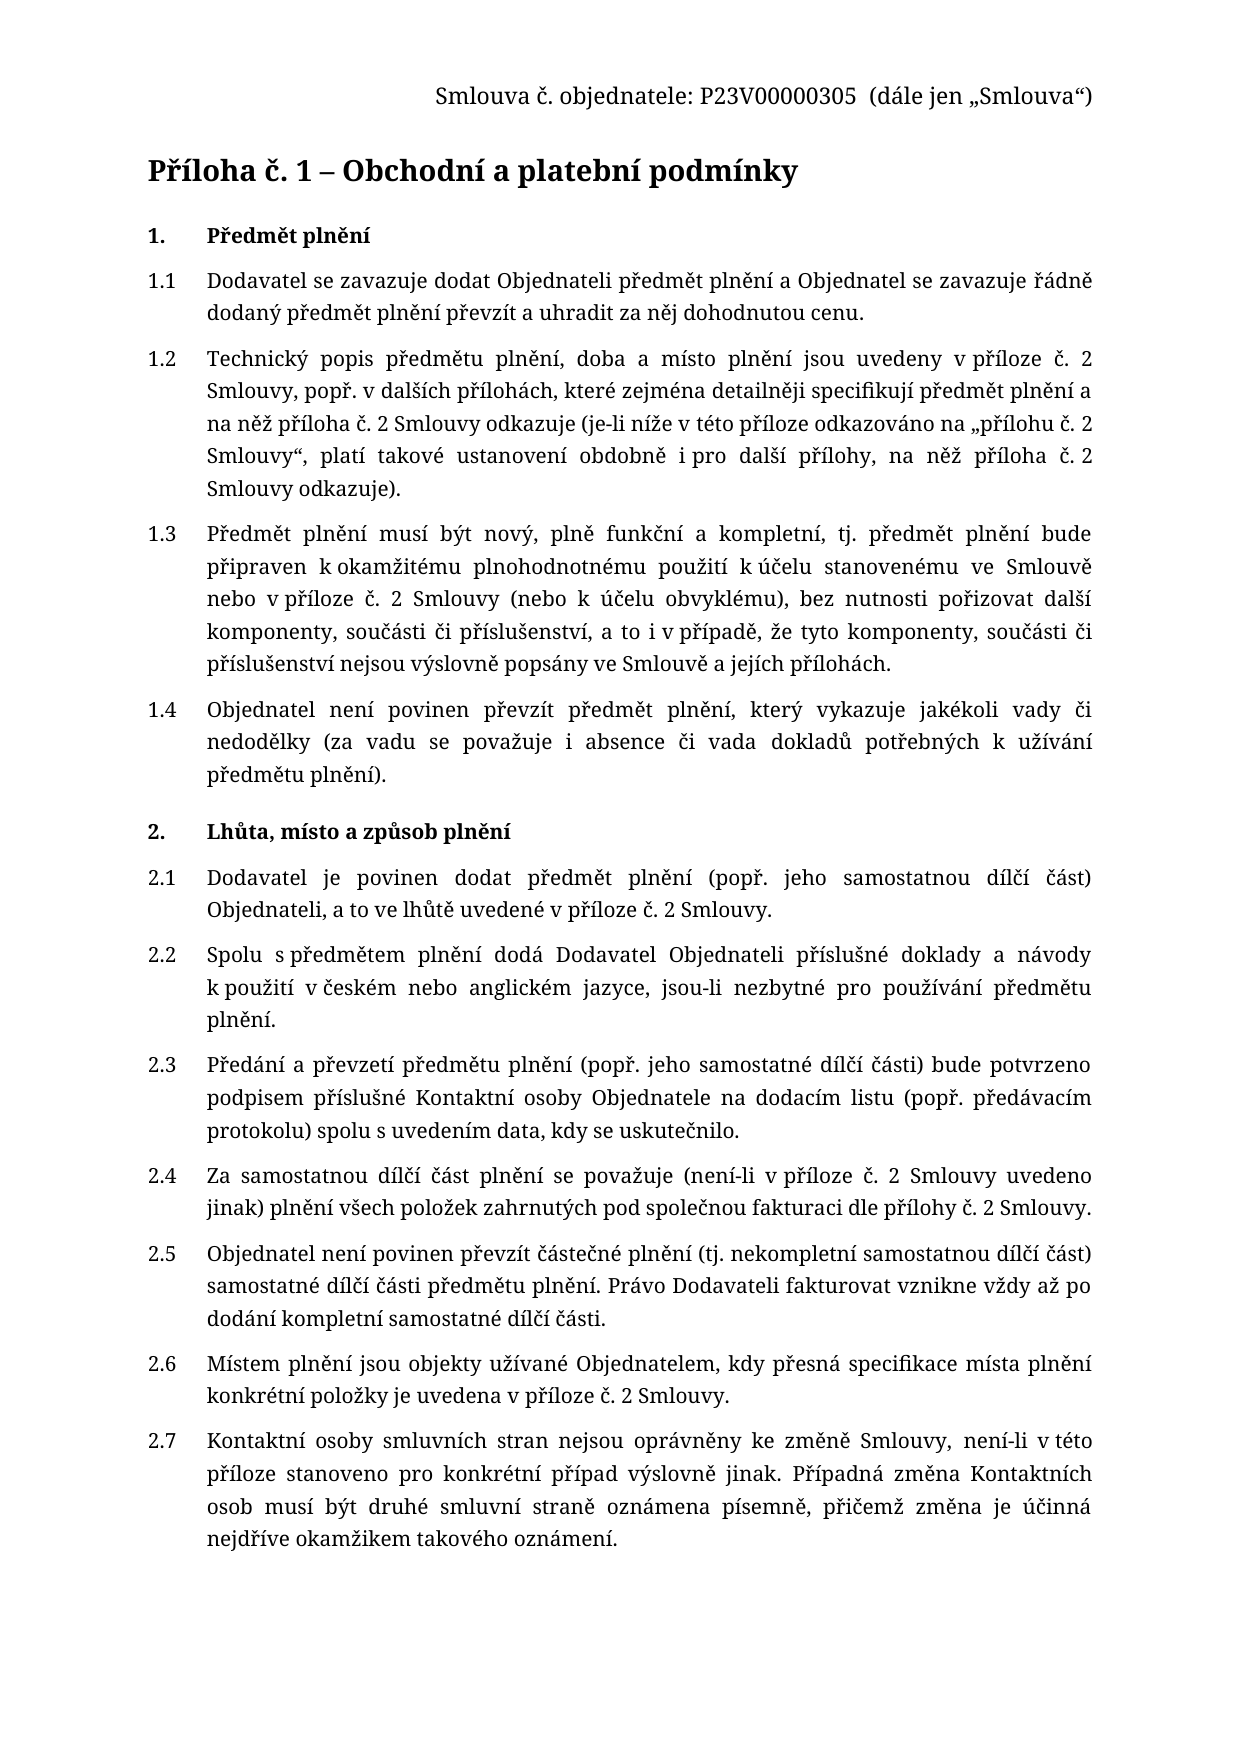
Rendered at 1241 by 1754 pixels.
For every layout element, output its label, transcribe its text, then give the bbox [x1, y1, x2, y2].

list Lhůta, místo a způsob plnění [148, 817, 1093, 846]
list Kontaktní osoby smluvních stran nejsou oprávněny ke změně Smlouvy, není-li v této příloze stanoveno pro konkrétní případ výslovně jinak. Případná změna Kontaktních osob musí být druhé smluvní straně oznámena písemně, přičemž změna je účinná nejdříve okamžikem takového oznámení. [148, 1427, 1093, 1553]
list Technický popis předmětu plnění, doba a místo plnění jsou uvedeny v příloze č. 2 Smlouvy, popř. v dalších přílohách, které zejména detailněji specifikují předmět plnění a na něž příloha č. 2 Smlouvy odkazuje (je-li níže v této příloze odkazováno na „přílohu č. 2 Smlouvy“, platí takové ustanovení obdobně i pro další přílohy, na něž příloha č. 2 Smlouvy odkazuje). [148, 344, 1093, 502]
list Spolu s předmětem plnění dodá Dodavatel Objednateli příslušné doklady a návody k použití v českém nebo anglickém jazyce, jsou-li nezbytné pro používání předmětu plnění. [148, 940, 1093, 1034]
list Předmět plnění [148, 221, 1093, 249]
list Dodavatel je povinen dodat předmět plnění (popř. jeho samostatnou dílčí část) Objednateli, a to ve lhůtě uvedené v příloze č. 2 Smlouvy. [148, 863, 1093, 924]
list Místem plnění jsou objekty užívané Objednatelem, kdy přesná specifikace místa plnění konkrétní položky je uvedena v příloze č. 2 Smlouvy. [148, 1349, 1093, 1410]
list Za samostatnou dílčí část plnění se považuje (není-li v příloze č. 2 Smlouvy uvedeno jinak) plnění všech položek zahrnutých pod společnou fakturaci dle přílohy č. 2 Smlouvy. [148, 1161, 1093, 1222]
list Objednatel není povinen převzít částečné plnění (tj. nekompletní samostatnou dílčí část) samostatné dílčí části předmětu plnění. Právo Dodavateli fakturovat vznikne vždy až po dodání kompletní samostatné dílčí části. [148, 1239, 1093, 1332]
text Příloha č. 1 – Obchodní a platební podmínky [148, 150, 1093, 190]
list Předmět plnění musí být nový, plně funkční a kompletní, tj. předmět plnění bude připraven k okamžitému plnohodnotnému použití k účelu stanovenému ve Smlouvě nebo v příloze č. 2 Smlouvy (nebo k účelu obvyklému), bez nutnosti pořizovat další komponenty, součásti či příslušenství, a to i v případě, že tyto komponenty, součásti či příslušenství nejsou výslovně popsány ve Smlouvě a jejích přílohách. [148, 519, 1093, 678]
list Předání a převzetí předmětu plnění (popř. jeho samostatné dílčí části) bude potvrzeno podpisem příslušné Kontaktní osoby Objednatele na dodacím listu (popř. předávacím protokolu) spolu s uvedením data, kdy se uskutečnilo. [148, 1051, 1093, 1144]
list Objednatel není povinen převzít předmět plnění, který vykazuje jakékoli vady či nedodělky (za vadu se považuje i absence či vada dokladů potřebných k užívání předmětu plnění). [148, 695, 1093, 788]
list Dodavatel se zavazuje dodat Objednateli předmět plnění a Objednatel se zavazuje řádně dodaný předmět plnění převzít a uhradit za něj dohodnutou cenu. [148, 266, 1093, 327]
